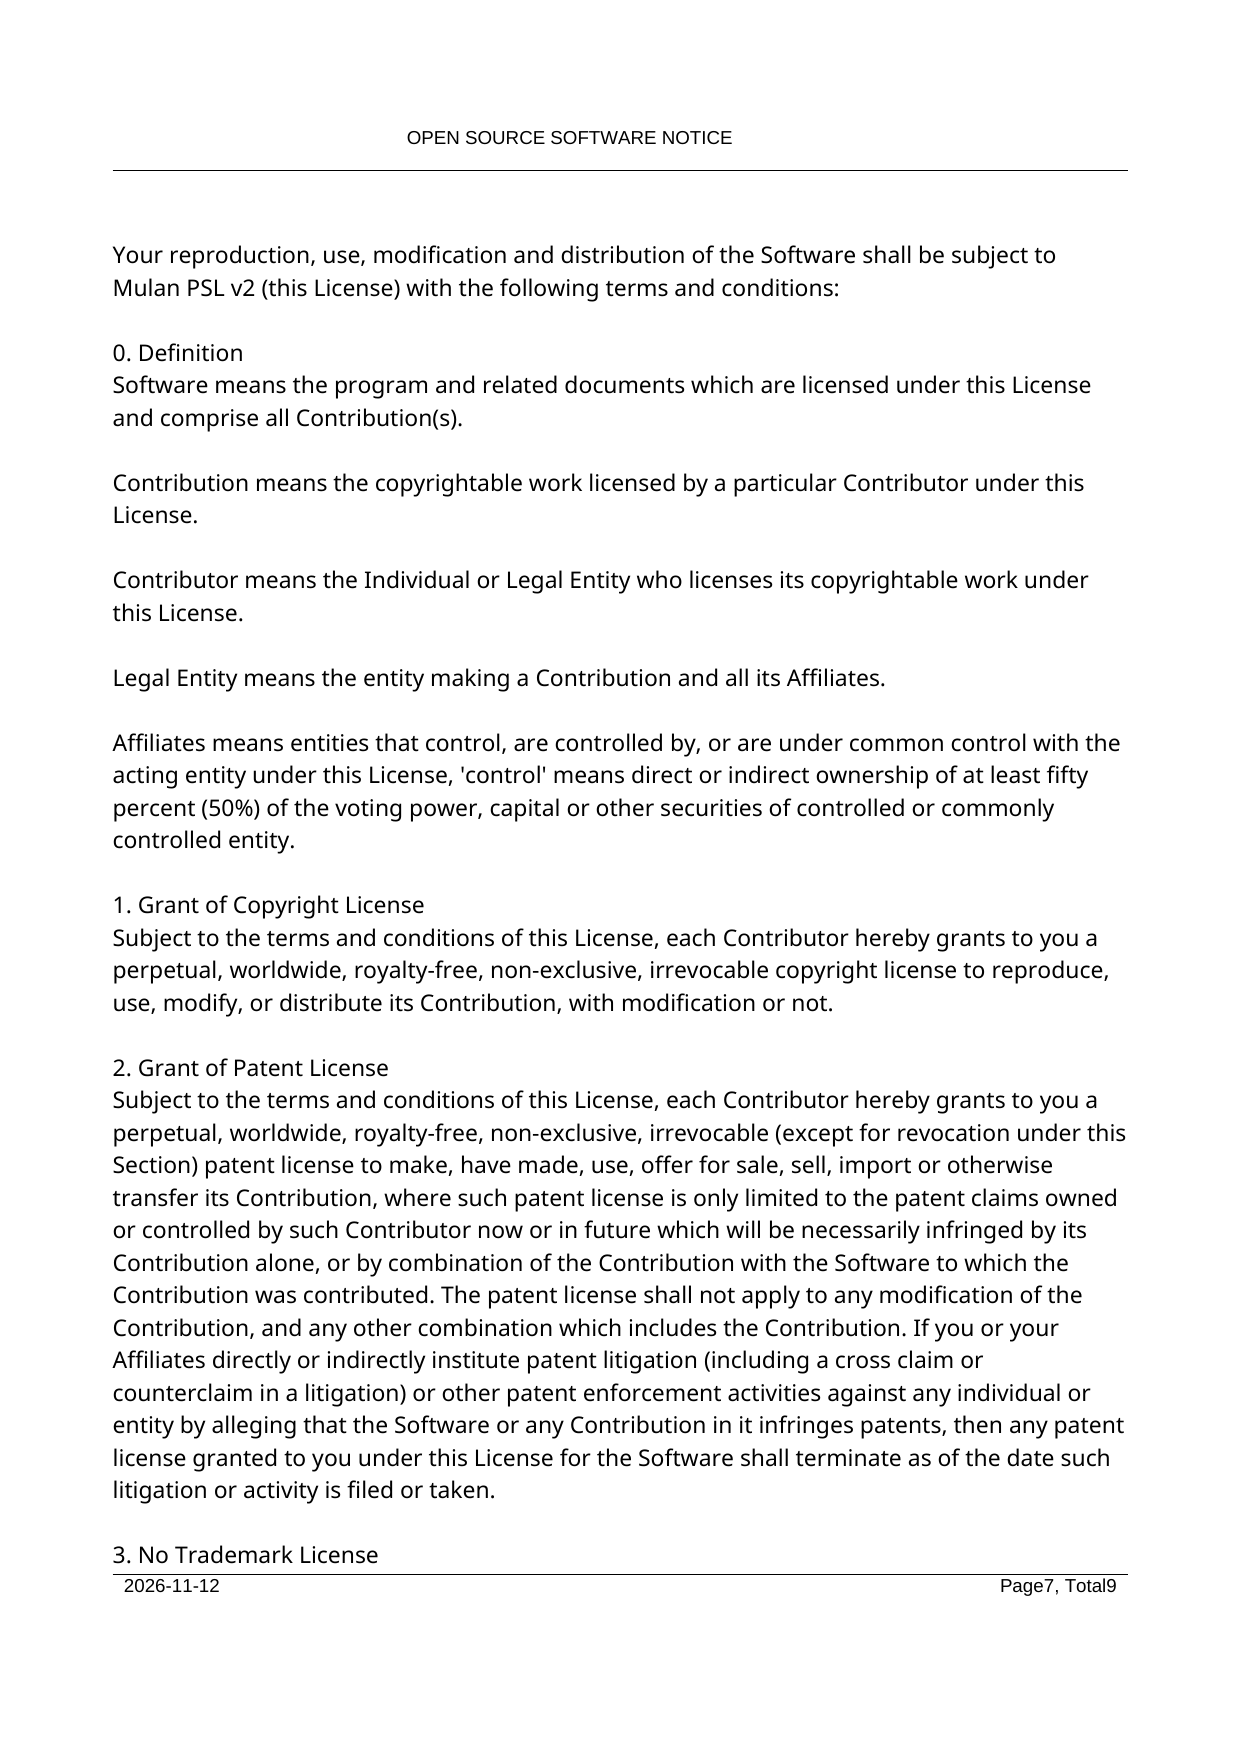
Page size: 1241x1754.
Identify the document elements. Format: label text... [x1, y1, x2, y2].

text Subject to the terms and conditions of this License, each Contributor hereby grants to you a perpetual, worldwide, royalty-free, non-exclusive, irrevocable copyright license to reproduce, use, modify, or distribute its Contribution, with modification or not. [112, 921, 1128, 1019]
text Contribution means the copyrightable work licensed by a particular Contributor under this License. [112, 466, 1128, 531]
text Software means the program and related documents which are licensed under this License and comprise all Contribution(s). [112, 369, 1128, 434]
text Affiliates means entities that control, are controlled by, or are under common control with the acting entity under this License, 'control' means direct or indirect ownership of at least fifty percent (50%) of the voting power, capital or other securities of controlled or commonly controlled entity. [112, 726, 1128, 856]
text Your reproduction, use, modification and distribution of the Software shall be subject to Mulan PSL v2 (this License) with the following terms and conditions: [112, 239, 1128, 304]
text 2. Grant of Patent License [112, 1051, 1128, 1084]
text Subject to the terms and conditions of this License, each Contributor hereby grants to you a perpetual, worldwide, royalty-free, non-exclusive, irrevocable (except for revocation under this Section) patent license to make, have made, use, offer for sale, sell, import or otherwise transfer its Contribution, where such patent license is only limited to the patent claims owned or controlled by such Contributor now or in future which will be necessarily infringed by its Contribution alone, or by combination of the Contribution with the Software to which the Contribution was contributed. The patent license shall not apply to any modification of the Contribution, and any other combination which includes the Contribution. If you or your Affiliates directly or indirectly institute patent litigation (including a cross claim or counterclaim in a litigation) or other patent enforcement activities against any individual or entity by alleging that the Software or any Contribution in it infringes patents, then any patent license granted to you under this License for the Software shall terminate as of the date such litigation or activity is filed or taken. [112, 1084, 1128, 1506]
text 3. No Trademark License [112, 1539, 1128, 1571]
text Contributor means the Individual or Legal Entity who licenses its copyrightable work under this License. [112, 564, 1128, 629]
text 1. Grant of Copyright License [112, 889, 1128, 921]
text 0. Definition [112, 336, 1128, 369]
text Legal Entity means the entity making a Contribution and all its Affiliates. [112, 661, 1128, 694]
